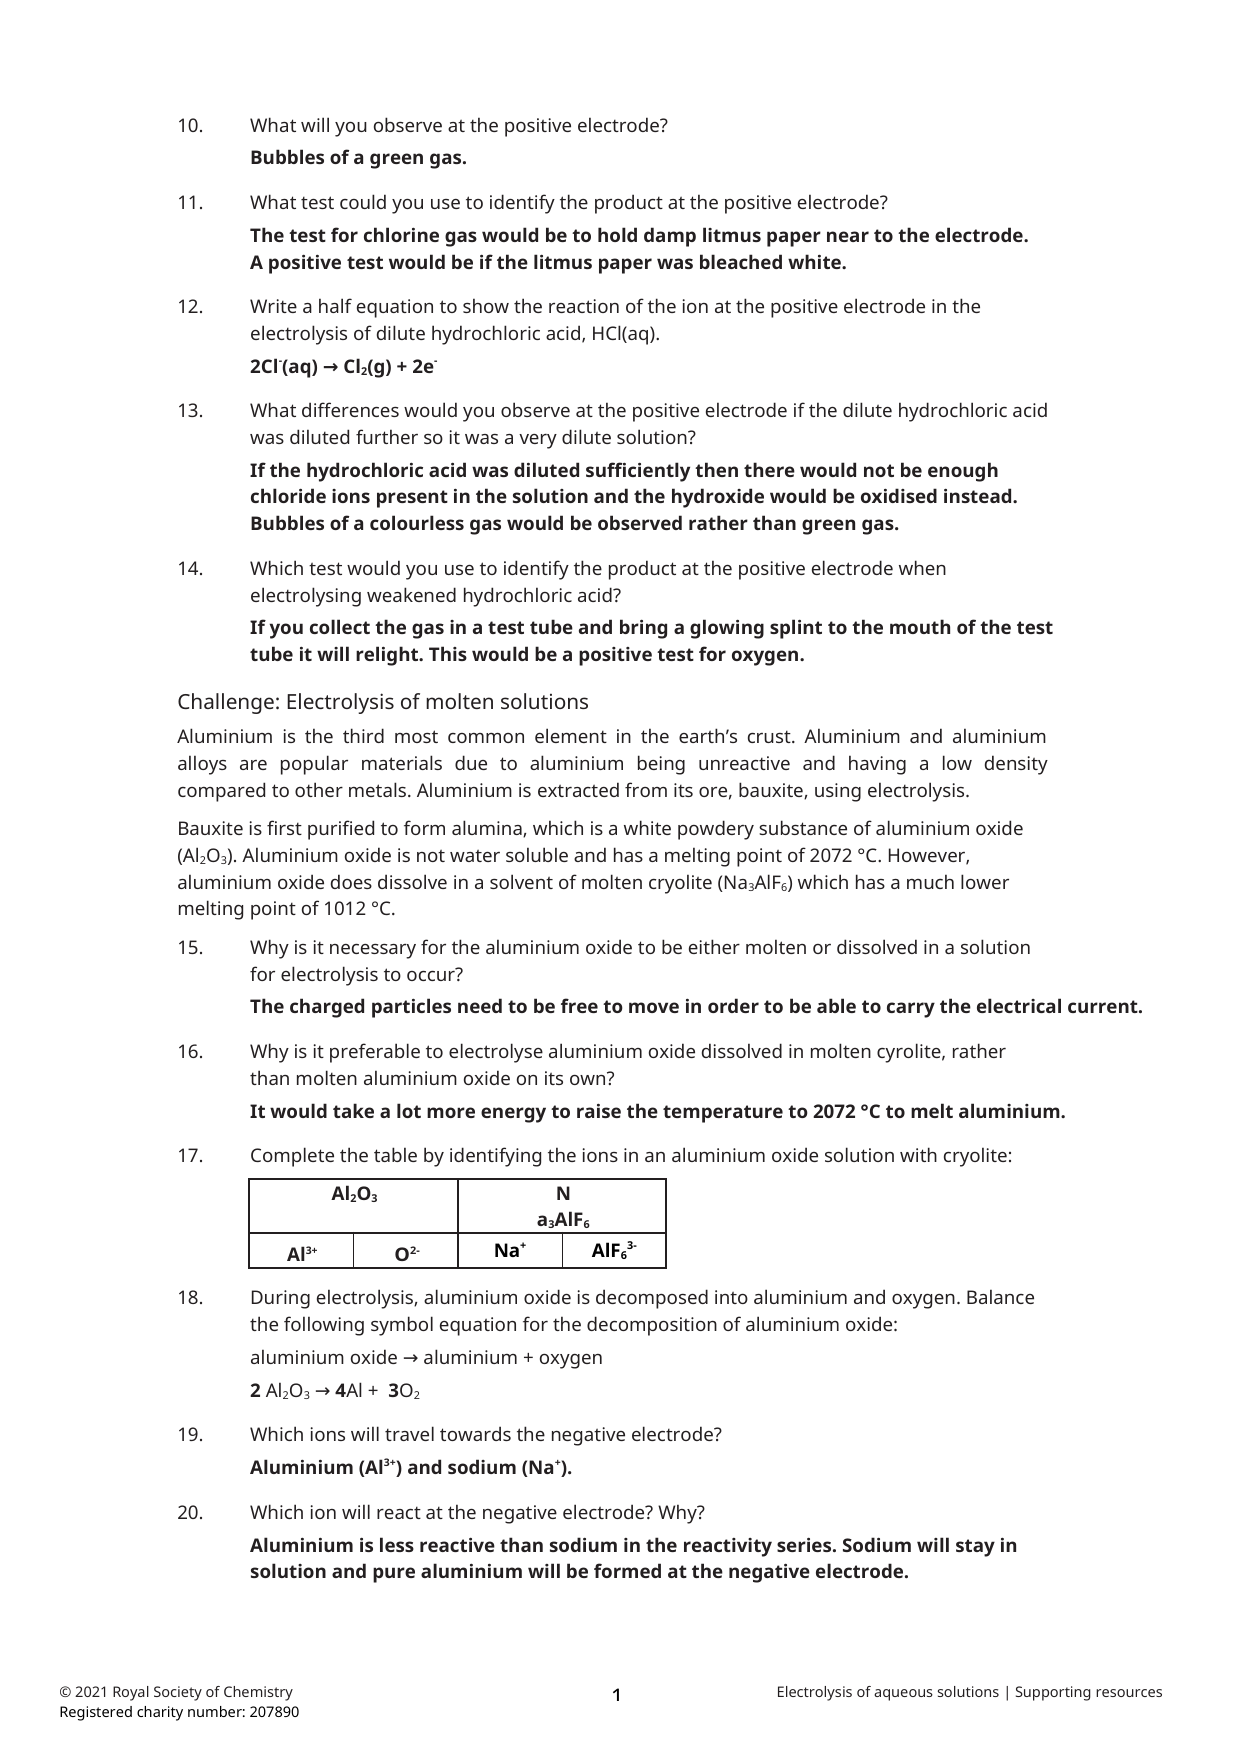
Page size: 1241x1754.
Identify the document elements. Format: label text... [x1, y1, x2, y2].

subtitle Aluminium (Al3+) and sodium (Na+). [250, 1454, 1194, 1480]
list Which test would you use to identify the product at the positive electrode when electrolysing weakened hydrochloric acid? [177, 555, 1058, 607]
subtitle If you collect the gas in a test tube and bring a glowing splint to the mouth of the test tube it will relight. This would be a positive test for oxygen. [250, 615, 1059, 667]
subtitle The charged particles need to be free to move in order to be able to carry the electrical current. [250, 994, 1194, 1019]
list What will you observe at the positive electrode? [177, 112, 1194, 137]
list Why is it preferable to electrolyse aluminium oxide dissolved in molten cyrolite, rather than molten aluminium oxide on its own? [177, 1038, 1022, 1091]
table_cell O2- [354, 1234, 457, 1267]
list What differences would you observe at the positive electrode if the dilute hydrochloric acid was diluted further so it was a very dilute solution? [177, 398, 1054, 450]
list Why is it necessary for the aluminium oxide to be either molten or dissolved in a solution for electrolysis to occur? [177, 934, 1058, 987]
table_header Al2O3 [250, 1180, 457, 1232]
subtitle Bubbles of a green gas. [250, 145, 1194, 170]
table_cell AlF63- [563, 1234, 665, 1267]
list Write a half equation to show the reaction of the ion at the positive electrode in the electrolysis of dilute hydrochloric acid, HCl(aq). [177, 293, 1058, 346]
subtitle If the hydrochloric acid was diluted sufficiently then there would not be enough chloride ions present in the solution and the hydroxide would be oxidised instead. Bubbles of a colourless gas would be observed rather than green gas. [250, 457, 1059, 536]
text Aluminium is the third most common element in the earth’s crust. Aluminium and aluminium alloys are popular materials due to aluminium being unreactive and having a low density compared to other metals. Aluminium is extracted from its ore, bauxite, using electrolysis. [177, 723, 1048, 802]
list Complete the table by identifying the ions in an aluminium oxide solution with cryolite: [177, 1143, 1194, 1168]
text Bauxite is first purified to form alumina, which is a white powdery substance of aluminium oxide (Al2O3). Aluminium oxide is not water soluble and has a melting point of 2072 °C. However, aluminium oxide does dissolve in a solvent of molten cryolite (Na3AlF6) which has a much lower melting point of 1012 °C. [177, 815, 1064, 921]
table_cell Na+ [459, 1234, 562, 1267]
table_header Na3AlF6 [459, 1180, 665, 1232]
text 2 Al2O3 → 4Al + 3O2 [250, 1377, 1194, 1402]
list What test could you use to identify the product at the positive electrode? [177, 189, 1194, 215]
subtitle Challenge: Electrolysis of molten solutions [177, 687, 1194, 716]
list Which ion will react at the negative electrode? Why? [177, 1499, 1194, 1525]
text aluminium oxide → aluminium + oxygen [250, 1344, 1194, 1370]
list Which ions will travel towards the negative electrode? [177, 1422, 1194, 1447]
subtitle Aluminium is less reactive than sodium in the reactivity series. Sodium will stay in solution and pure aluminium will be formed at the negative electrode. [250, 1532, 1051, 1584]
subtitle It would take a lot more energy to raise the temperature to 2072 °C to melt aluminium. [250, 1098, 1194, 1123]
table_cell Al3+ [250, 1234, 353, 1267]
subtitle 2Cl-(aq) → Cl2(g) + 2e- [250, 353, 1194, 378]
list During electrolysis, aluminium oxide is decomposed into aluminium and oxygen. Balance the following symbol equation for the decomposition of aluminium oxide: [177, 1285, 1053, 1337]
subtitle The test for chlorine gas would be to hold damp litmus paper near to the electrode. A positive test would be if the litmus paper was bleached white. [250, 222, 1036, 274]
